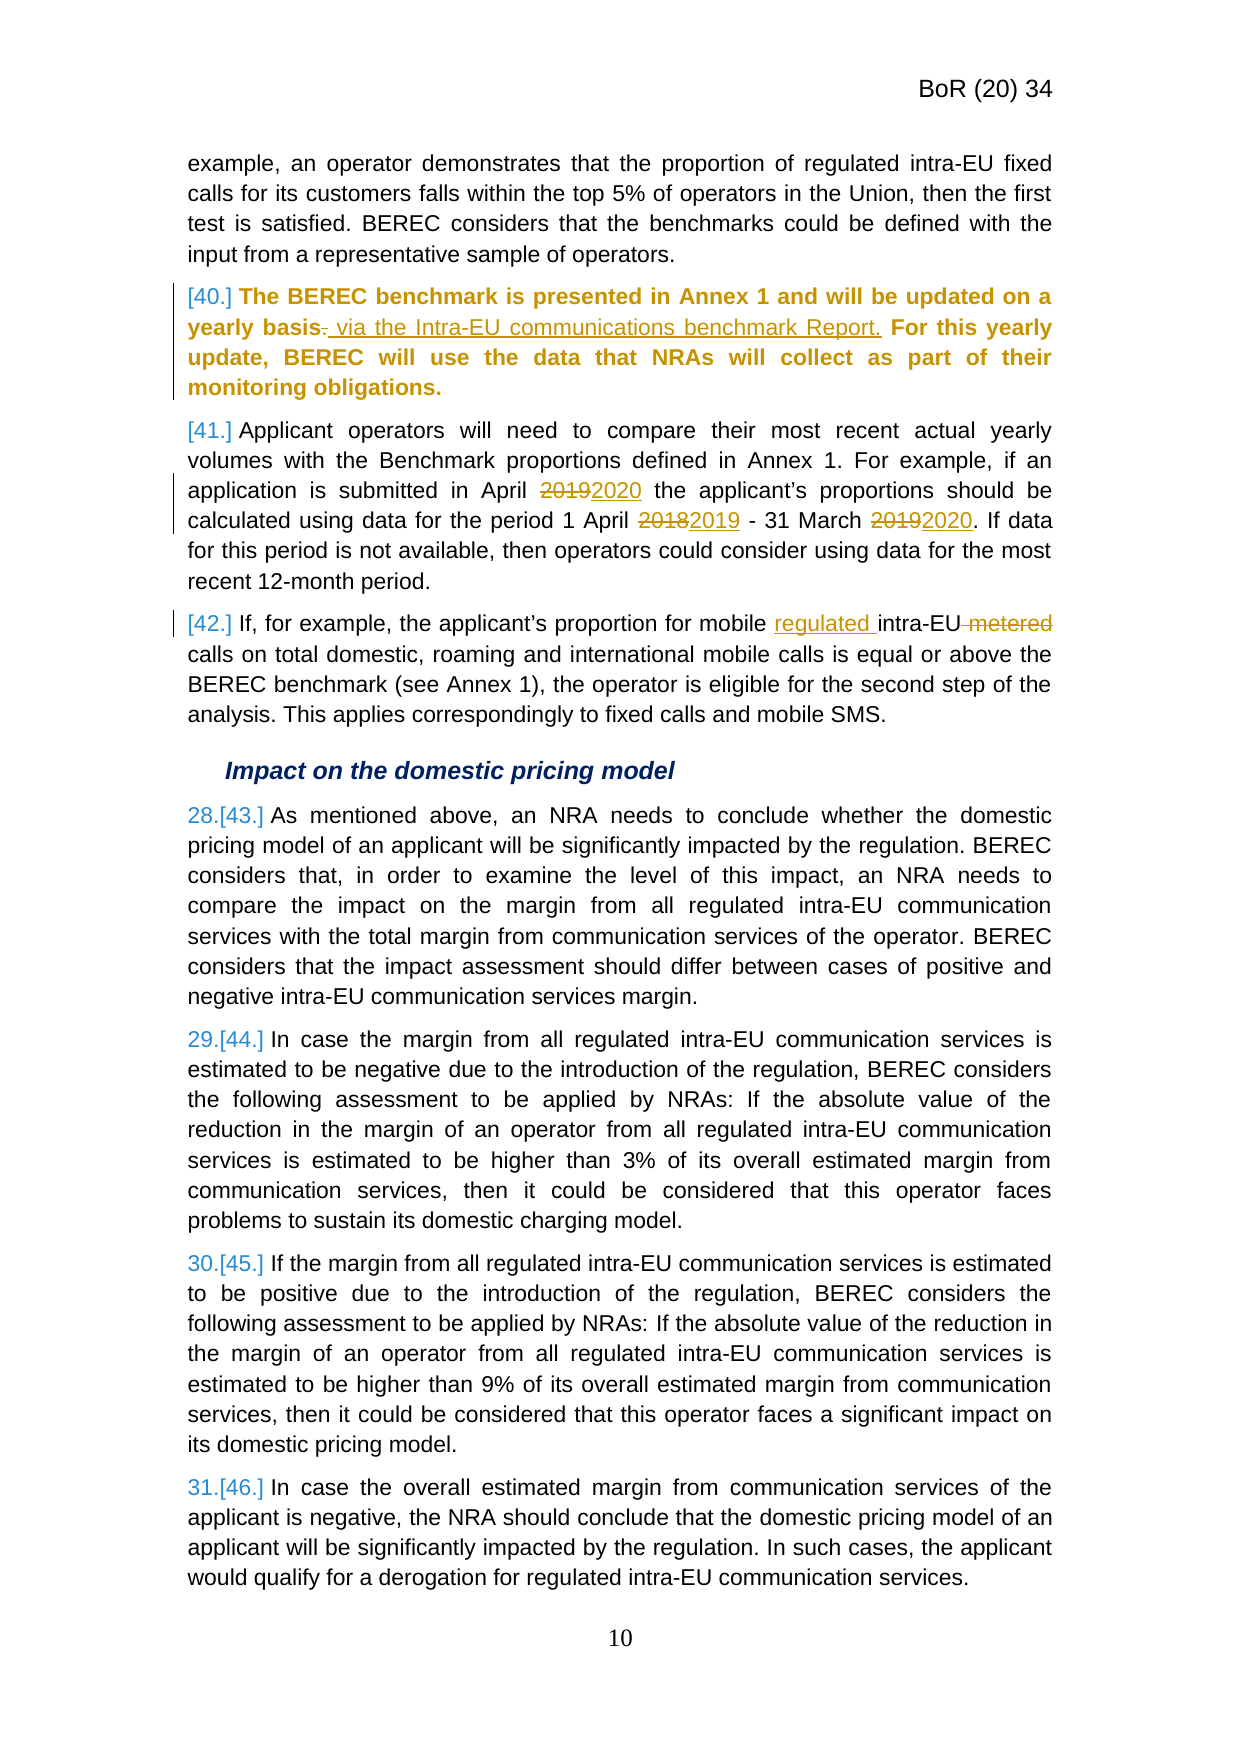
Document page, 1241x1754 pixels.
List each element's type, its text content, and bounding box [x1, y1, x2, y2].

list If the margin from all regulated intra-EU communication services is estimated to be positive due to the introduction of the regulation, BEREC considers the following assessment to be applied by NRAs: If the absolute value of the reduction in the margin of an operator from all regulated intra-EU communication services is estimated to be higher than 9% of its overall estimated margin from communication services, then it could be considered that this operator faces a significant impact on its domestic pricing model. [187, 1250, 1053, 1457]
list If, for example, the applicant’s proportion for mobile intra-EU calls on total domestic, roaming and international mobile calls is equal or above the BEREC benchmark (see Annex 1), the operator is eligible for the second step of the analysis. This applies correspondingly to fixed calls and mobile SMS. [187, 610, 1053, 727]
list Applicant operators will need to compare their most recent actual yearly volumes with the Benchmark proportions defined in Annex 1. For example, if an application is submitted in April the applicant’s proportions should be calculated using data for the period 1 April - 31 March . If data for this period is not available, then operators could consider using data for the most recent 12-month period. [187, 417, 1053, 594]
list In case the overall estimated margin from communication services of the applicant is negative, the NRA should conclude that the domestic pricing model of an applicant will be significantly impacted by the regulation. In such cases, the applicant would qualify for a derogation for regulated intra-EU communication services. [187, 1474, 1053, 1591]
list The BEREC benchmark is presented in Annex 1 and will be updated on a yearly basis For this yearly update, BEREC will use the data that NRAs will collect as part of their monitoring obligations. [187, 283, 1053, 400]
list As mentioned above, an NRA needs to conclude whether the domestic pricing model of an applicant will be significantly impacted by the regulation. BEREC considers that, in order to examine the level of this impact, an NRA needs to compare the impact on the margin from all regulated intra-EU communication services with the total margin from communication services of the operator. BEREC considers that the impact assessment should differ between cases of positive and negative intra-EU communication services margin. [187, 802, 1053, 1009]
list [187, 150, 1053, 267]
list In case the margin from all regulated intra-EU communication services is estimated to be negative due to the introduction of the regulation, BEREC considers the following assessment to be applied by NRAs: If the absolute value of the reduction in the margin of an operator from all regulated intra-EU communication services is estimated to be higher than 3% of its overall estimated margin from communication services, then it could be considered that this operator faces problems to sustain its domestic charging model. [187, 1026, 1053, 1233]
subtitle Impact on the domestic pricing model [225, 756, 1053, 785]
